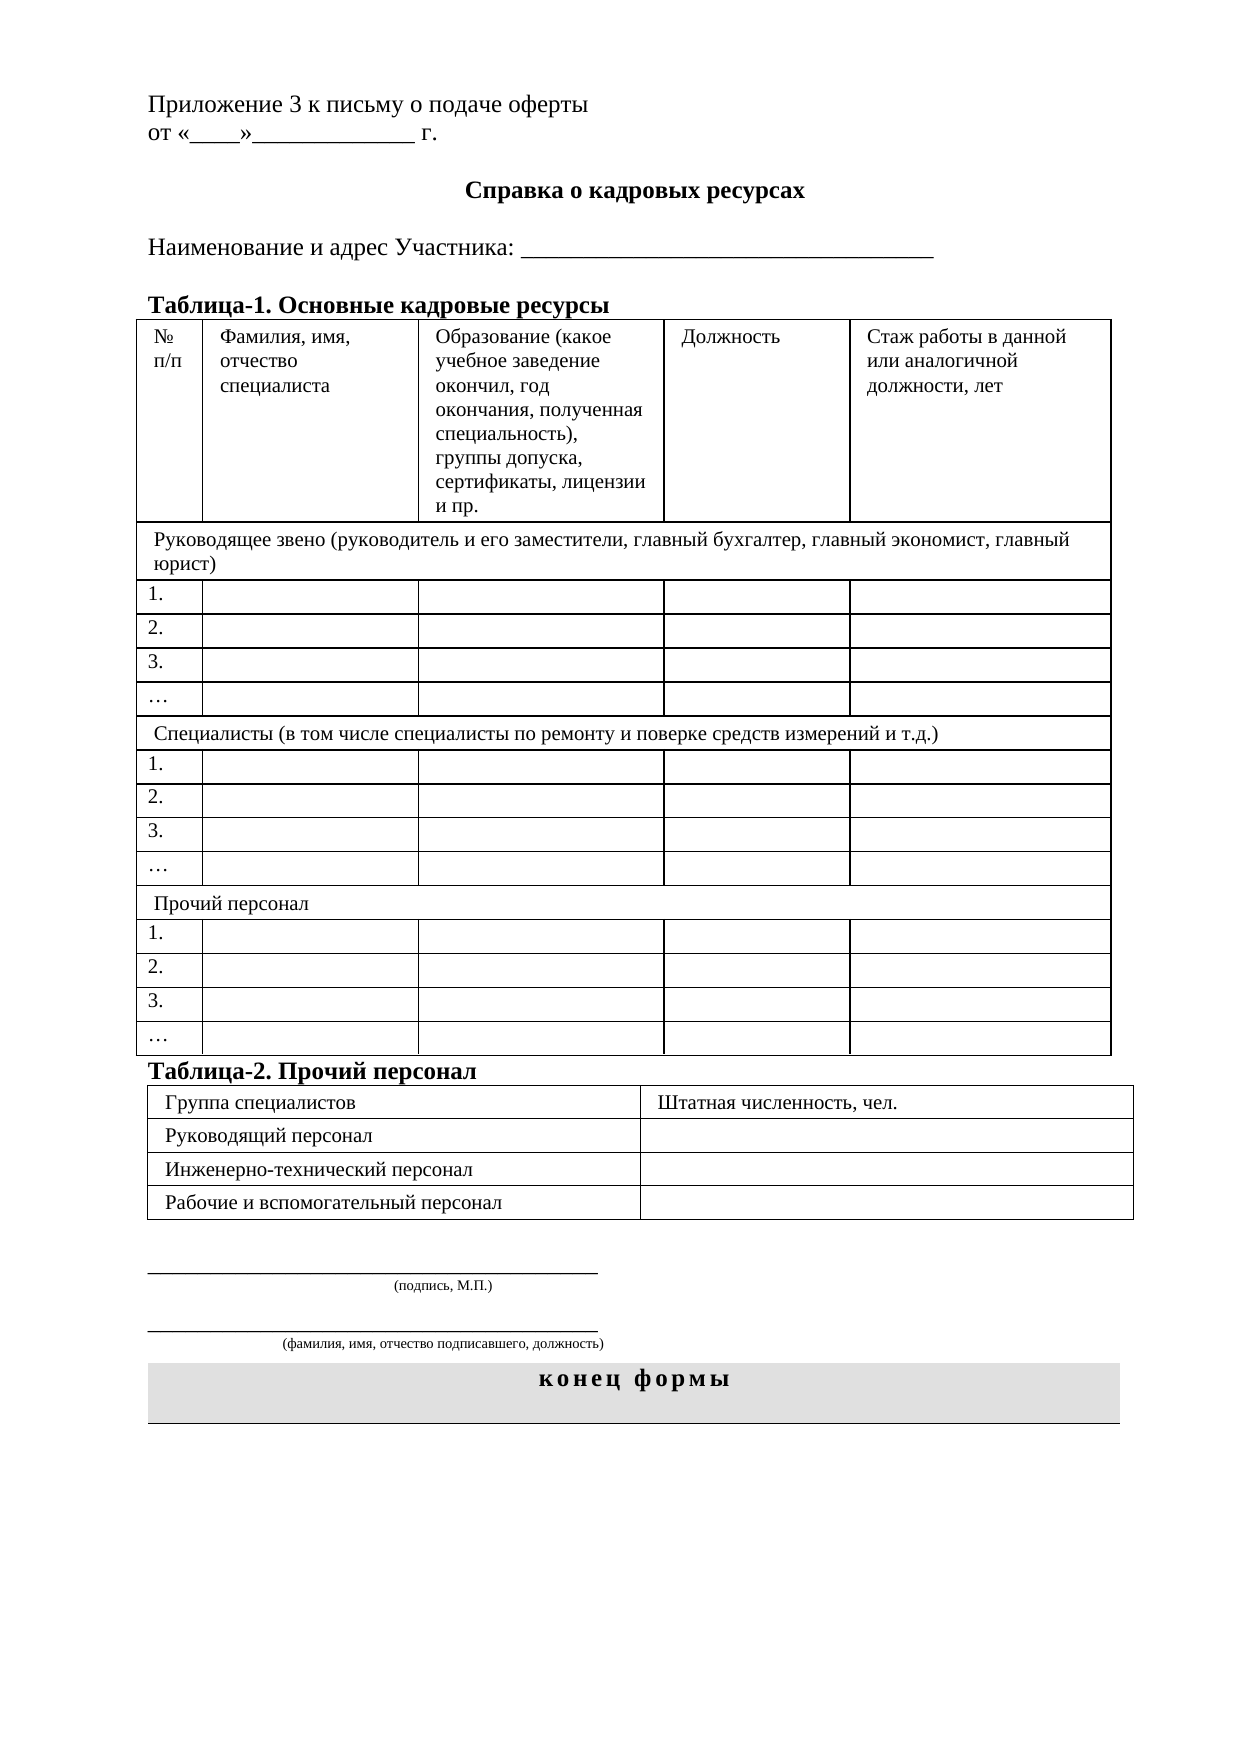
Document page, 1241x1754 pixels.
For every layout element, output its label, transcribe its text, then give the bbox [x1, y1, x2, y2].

table_header № п/п [137, 320, 202, 521]
table_header Фамилия, имя, отчество специалиста [203, 320, 418, 521]
table_cell [419, 751, 663, 783]
table_cell [851, 1022, 1110, 1054]
table_cell [203, 649, 418, 681]
table_cell [665, 581, 849, 613]
table_cell Рабочие и вспомогательный персонал [148, 1186, 640, 1218]
table_cell [203, 751, 418, 783]
text Наименование и адрес Участника: _________________________________ [148, 232, 1122, 261]
table_cell [851, 920, 1110, 953]
text Приложение 3 к письму о подаче оферты от «____»_____________ г. [148, 89, 1122, 146]
table_cell [419, 920, 663, 953]
table_cell [665, 954, 849, 987]
table_cell [419, 615, 663, 647]
table_cell [203, 920, 418, 953]
text Справка о кадровых ресурсах [148, 175, 1122, 204]
table_cell Специалисты (в том числе специалисты по ремонту и поверке средств измерений и т.д.) [137, 717, 1110, 749]
table_cell [203, 683, 418, 715]
table_cell [419, 785, 663, 817]
table_cell [665, 649, 849, 681]
table_cell [851, 615, 1110, 647]
table_cell [851, 954, 1110, 987]
table_cell [137, 649, 202, 681]
text Таблица-1. Основные кадровые ресурсы [148, 290, 1122, 319]
table_cell [665, 920, 849, 953]
text ____________________________________ [148, 1306, 1122, 1334]
table_cell [665, 615, 849, 647]
table_cell [203, 852, 418, 885]
table_cell [665, 818, 849, 851]
table_cell [665, 785, 849, 817]
table_cell [665, 852, 849, 885]
table_cell [137, 818, 202, 851]
table_cell … [137, 852, 202, 885]
table_cell [851, 649, 1110, 681]
table_cell [851, 751, 1110, 783]
table_cell [665, 988, 849, 1021]
table_cell … [137, 683, 202, 715]
table_cell [137, 581, 202, 613]
table_cell [419, 954, 663, 987]
text конец формы [148, 1363, 1120, 1392]
text (подпись, М.П.) [148, 1277, 738, 1306]
table_cell [851, 683, 1110, 715]
table_cell [641, 1153, 1133, 1185]
table_cell [665, 751, 849, 783]
table_cell [419, 1022, 663, 1054]
table_cell Инженерно-технический персонал [148, 1153, 640, 1185]
table_cell [419, 649, 663, 681]
table_cell [665, 1022, 849, 1054]
table_cell [203, 1022, 418, 1054]
table_cell [137, 988, 202, 1021]
table_cell [137, 785, 202, 817]
table_cell [851, 988, 1110, 1021]
table_header Группа специалистов [148, 1086, 640, 1118]
table_cell [203, 954, 418, 987]
table_cell [137, 615, 202, 647]
table_cell [665, 683, 849, 715]
table_cell [641, 1119, 1133, 1152]
table_cell [851, 852, 1110, 885]
table_cell … [137, 1022, 202, 1054]
table_cell [203, 785, 418, 817]
table_cell [419, 818, 663, 851]
table_cell [419, 683, 663, 715]
table_cell [641, 1186, 1133, 1218]
table_cell [851, 581, 1110, 613]
table_cell [419, 852, 663, 885]
table_header Штатная численность, чел. [641, 1086, 1133, 1118]
table_cell [851, 785, 1110, 817]
table_cell Прочий персонал [137, 886, 1110, 919]
table_header Образование (какое учебное заведение окончил, год окончания, полученная специальность), группы допуска, сертификаты, лицензии и пр. [419, 320, 663, 521]
table_cell [203, 581, 418, 613]
table_header Должность [665, 320, 849, 521]
table_cell [203, 988, 418, 1021]
table_header Стаж работы в данной или аналогичной должности, лет [851, 320, 1110, 521]
text Таблица-2. Прочий персонал [148, 1056, 1122, 1085]
table_cell [419, 988, 663, 1021]
table_cell [203, 818, 418, 851]
table_cell [203, 615, 418, 647]
table_cell [851, 818, 1110, 851]
text ____________________________________ [148, 1248, 1122, 1277]
table_cell [137, 954, 202, 987]
text (фамилия, имя, отчество подписавшего, должность) [148, 1334, 738, 1363]
table_cell [137, 920, 202, 953]
table_cell [137, 751, 202, 783]
table_cell [419, 581, 663, 613]
table_cell Руководящий персонал [148, 1119, 640, 1152]
table_cell Руководящее звено (руководитель и его заместители, главный бухгалтер, главный экономист, главный юрист) [137, 523, 1110, 579]
